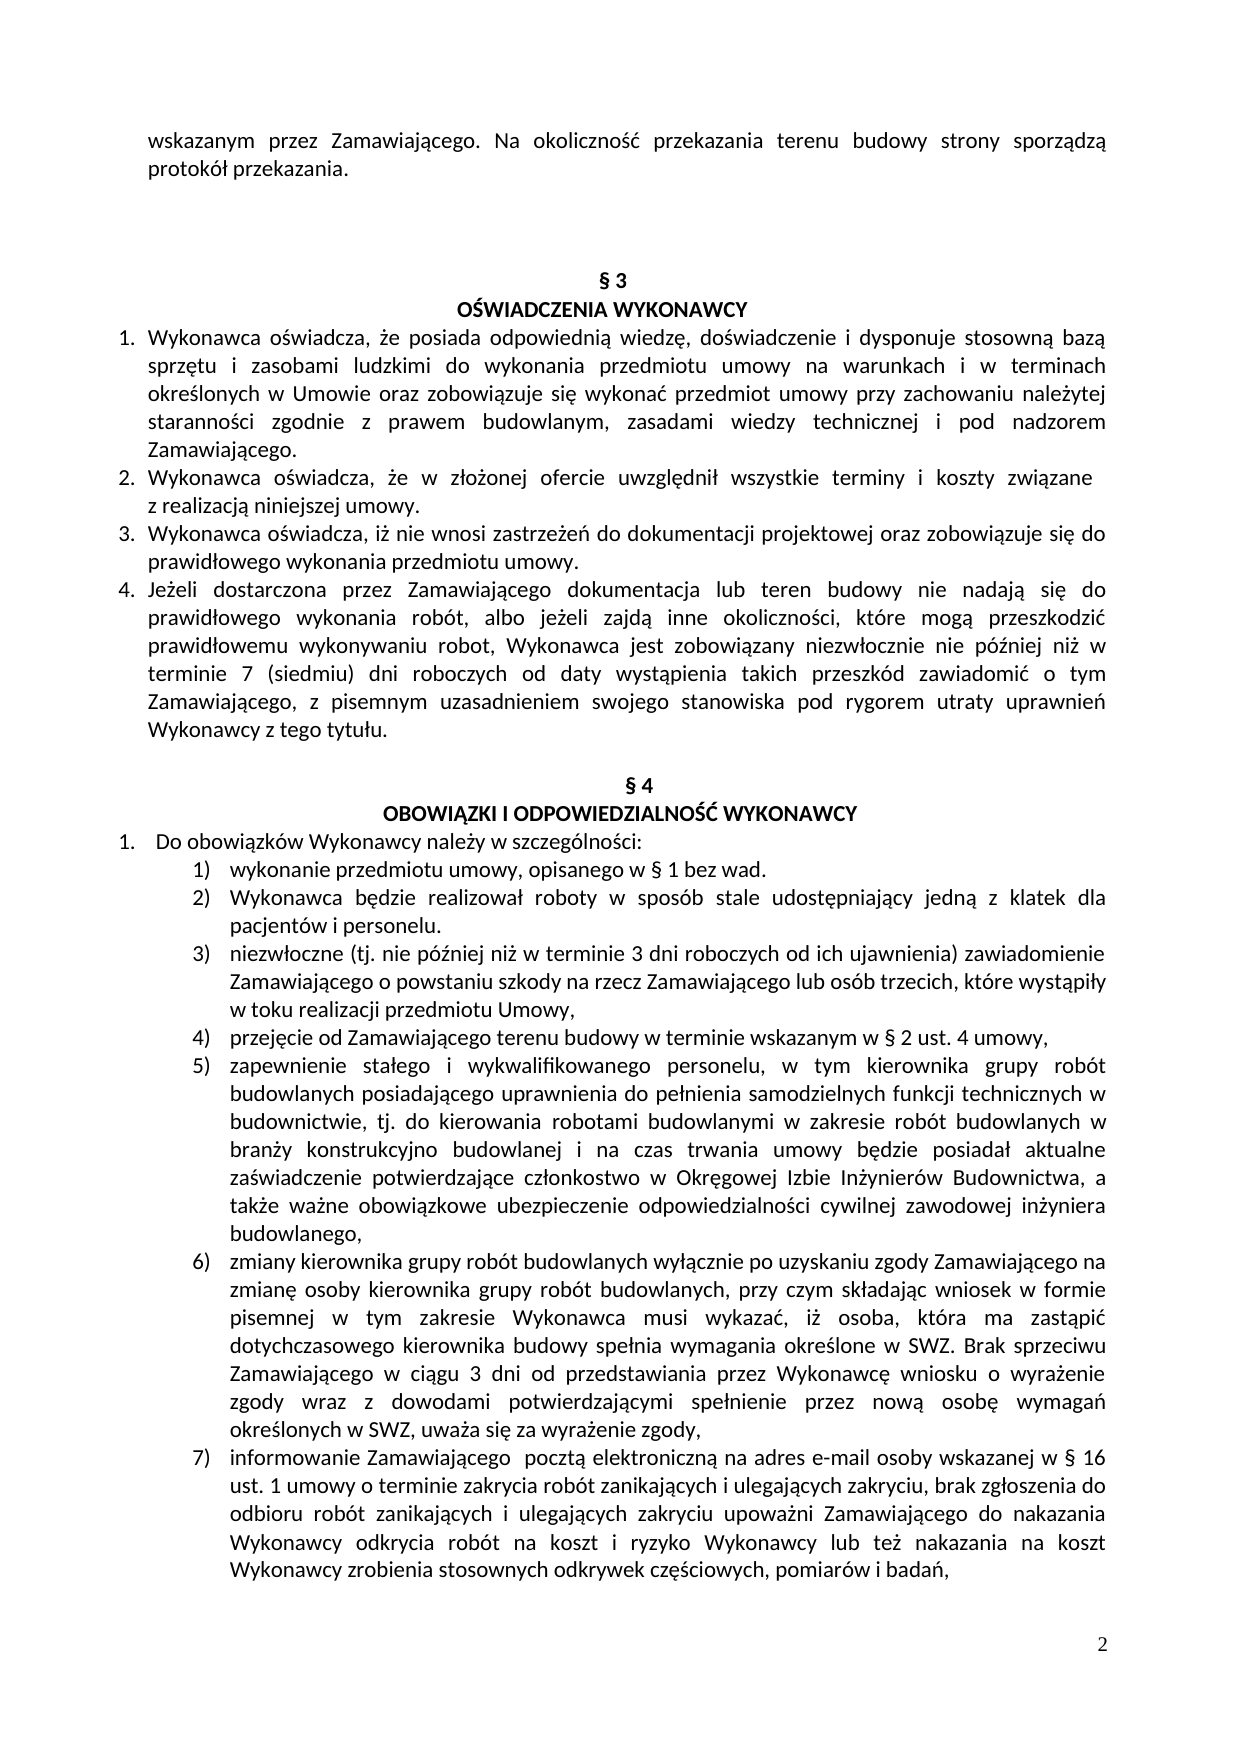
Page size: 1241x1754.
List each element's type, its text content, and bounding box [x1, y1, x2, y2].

list Wykonawca oświadcza, że w złożonej ofercie uwzględnił wszystkie terminy i koszty związane z realizacją niniejszej umowy. [118, 463, 1107, 519]
list Jeżeli dostarczona przez Zamawiającego dokumentacja lub teren budowy nie nadają się do prawidłowego wykonania robót, albo jeżeli zajdą inne okoliczności, które mogą przeszkodzić prawidłowemu wykonywaniu robot, Wykonawca jest zobowiązany niezwłocznie nie później niż w terminie 7 (siedmiu) dni roboczych od daty wystąpienia takich przeszkód zawiadomić o tym Zamawiającego, z pisemnym uzasadnieniem swojego stanowiska pod rygorem utraty uprawnień Wykonawcy z tego tytułu. [118, 575, 1107, 743]
text § 3 [118, 267, 1107, 295]
list Wykonawca będzie realizował roboty w sposób stale udostępniający jedną z klatek dla pacjentów i personelu. [192, 883, 1107, 939]
list przejęcie od Zamawiającego terenu budowy w terminie wskazanym w § 2 ust. 4 umowy, [192, 1023, 1107, 1051]
list Wykonawca oświadcza, że posiada odpowiednią wiedzę, doświadczenie i dysponuje stosowną bazą sprzętu i zasobami ludzkimi do wykonania przedmiotu umowy na warunkach i w terminach określonych w Umowie oraz zobowiązuje się wykonać przedmiot umowy przy zachowaniu należytej staranności zgodnie z prawem budowlanym, zasadami wiedzy technicznej i pod nadzorem Zamawiającego. [118, 323, 1107, 463]
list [118, 127, 1107, 183]
list wykonanie przedmiotu umowy, opisanego w § 1 bez wad. [192, 855, 1107, 883]
list zmiany kierownika grupy robót budowlanych wyłącznie po uzyskaniu zgody Zamawiającego na zmianę osoby kierownika grupy robót budowlanych, przy czym składając wniosek w formie pisemnej w tym zakresie Wykonawca musi wykazać, iż osoba, która ma zastąpić dotychczasowego kierownika budowy spełnia wymagania określone w SWZ. Brak sprzeciwu Zamawiającego w ciągu 3 dni od przedstawiania przez Wykonawcę wniosku o wyrażenie zgody wraz z dowodami potwierdzającymi spełnienie przez nową osobę wymagań określonych w SWZ, uważa się za wyrażenie zgody, [192, 1247, 1107, 1443]
list zapewnienie stałego i wykwalifikowanego personelu, w tym kierownika grupy robót budowlanych posiadającego uprawnienia do pełnienia samodzielnych funkcji technicznych w budownictwie, tj. do kierowania robotami budowlanymi w zakresie robót budowlanych w branży konstrukcyjno budowlanej i na czas trwania umowy będzie posiadał aktualne zaświadczenie potwierdzające członkostwo w Okręgowej Izbie Inżynierów Budownictwa, a także ważne obowiązkowe ubezpieczenie odpowiedzialności cywilnej zawodowej inżyniera budowlanego, [192, 1051, 1107, 1247]
text § 4 [156, 771, 1122, 799]
list niezwłoczne (tj. nie później niż w terminie 3 dni roboczych od ich ujawnienia) zawiadomienie Zamawiającego o powstaniu szkody na rzecz Zamawiającego lub osób trzecich, które wystąpiły w toku realizacji przedmiotu Umowy, [192, 939, 1107, 1023]
list Do obowiązków Wykonawcy należy w szczególności: [118, 827, 1107, 855]
list Wykonawca oświadcza, iż nie wnosi zastrzeżeń do dokumentacji projektowej oraz zobowiązuje się do prawidłowego wykonania przedmiotu umowy. [118, 519, 1107, 575]
text OŚWIADCZENIA WYKONAWCY [156, 295, 1048, 323]
list informowanie Zamawiającego pocztą elektroniczną na adres e-mail osoby wskazanej w § 16 ust. 1 umowy o terminie zakrycia robót zanikających i ulegających zakryciu, brak zgłoszenia do odbioru robót zanikających i ulegających zakryciu upoważni Zamawiającego do nakazania Wykonawcy odkrycia robót na koszt i ryzyko Wykonawcy lub też nakazania na koszt Wykonawcy zrobienia stosownych odkrywek częściowych, pomiarów i badań, [192, 1443, 1107, 1584]
text OBOWIĄZKI I ODPOWIEDZIALNOŚĆ WYKONAWCY [118, 799, 1122, 827]
